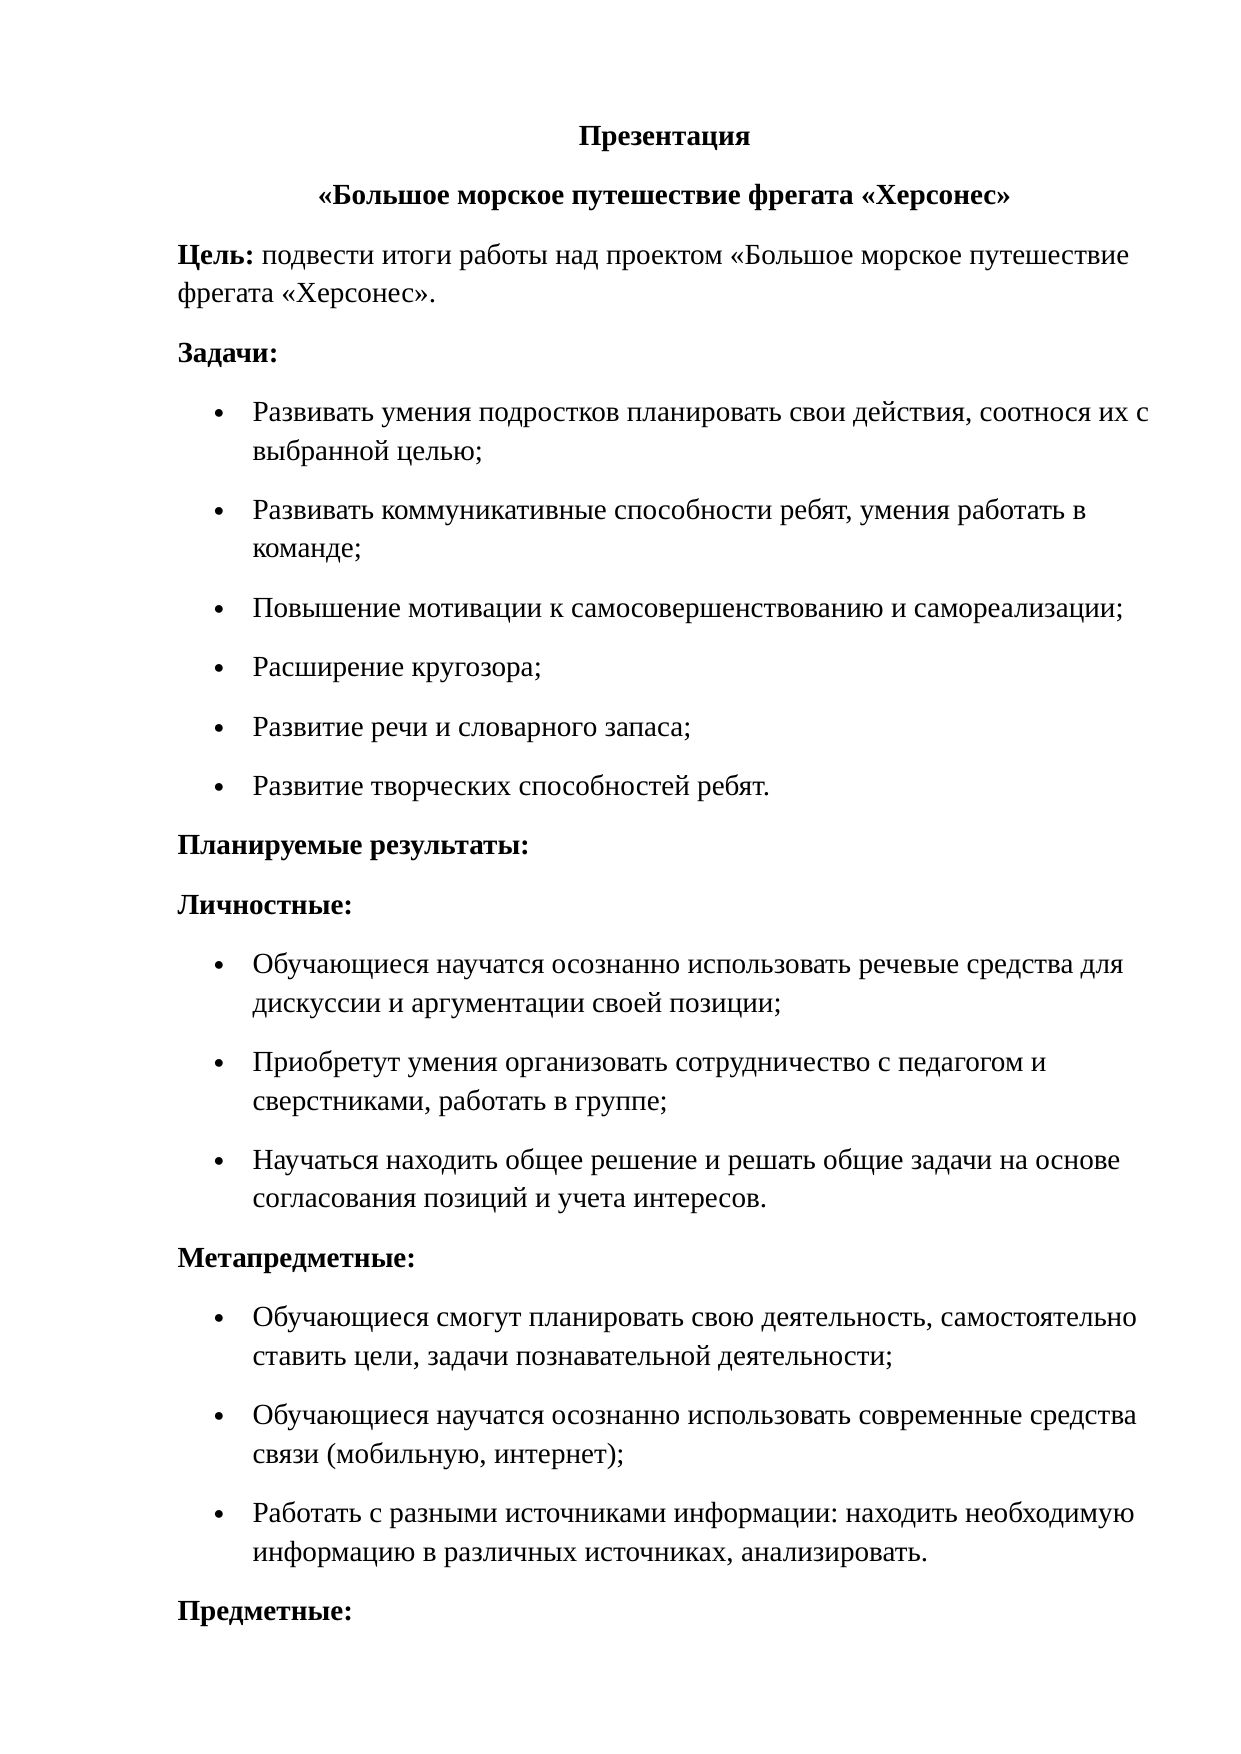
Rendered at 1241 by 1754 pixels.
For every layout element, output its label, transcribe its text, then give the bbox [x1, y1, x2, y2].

text Цель: подвести итоги работы над проектом «Большое морское путешествие фрегата «Херсонес». [177, 237, 1152, 309]
list Повышение мотивации к самосовершенствованию и самореализации; [215, 590, 1152, 623]
list Развивать коммуникативные способности ребят, умения работать в команде; [215, 492, 1152, 564]
text Презентация [177, 118, 1152, 152]
list Развивать умения подростков планировать свои действия, соотнося их с выбранной целью; [215, 394, 1152, 466]
list Обучающиеся научатся осознанно использовать современные средства связи (мобильную, интернет); [215, 1397, 1152, 1469]
text Метапредметные: [177, 1240, 1152, 1273]
list Развитие речи и словарного запаса; [215, 709, 1152, 742]
list Расширение кругозора; [215, 649, 1152, 683]
list Обучающиеся смогут планировать свою деятельность, самостоятельно ставить цели, задачи познавательной деятельности; [215, 1299, 1152, 1371]
text Личностные: [177, 887, 1152, 920]
text Предметные: [177, 1593, 1152, 1627]
text «Большое морское путешествие фрегата «Херсонес» [177, 177, 1152, 211]
list Приобретут умения организовать сотрудничество с педагогом и сверстниками, работать в группе; [215, 1044, 1152, 1116]
list Работать с разными источниками информации: находить необходимую информацию в различных источниках, анализировать. [215, 1495, 1152, 1567]
text Задачи: [177, 335, 1152, 368]
list Развитие творческих способностей ребят. [215, 768, 1152, 802]
text Планируемые результаты: [177, 827, 1152, 861]
list Научаться находить общее решение и решать общие задачи на основе согласования позиций и учета интересов. [215, 1142, 1152, 1214]
list Обучающиеся научатся осознанно использовать речевые средства для дискуссии и аргументации своей позиции; [215, 946, 1152, 1018]
